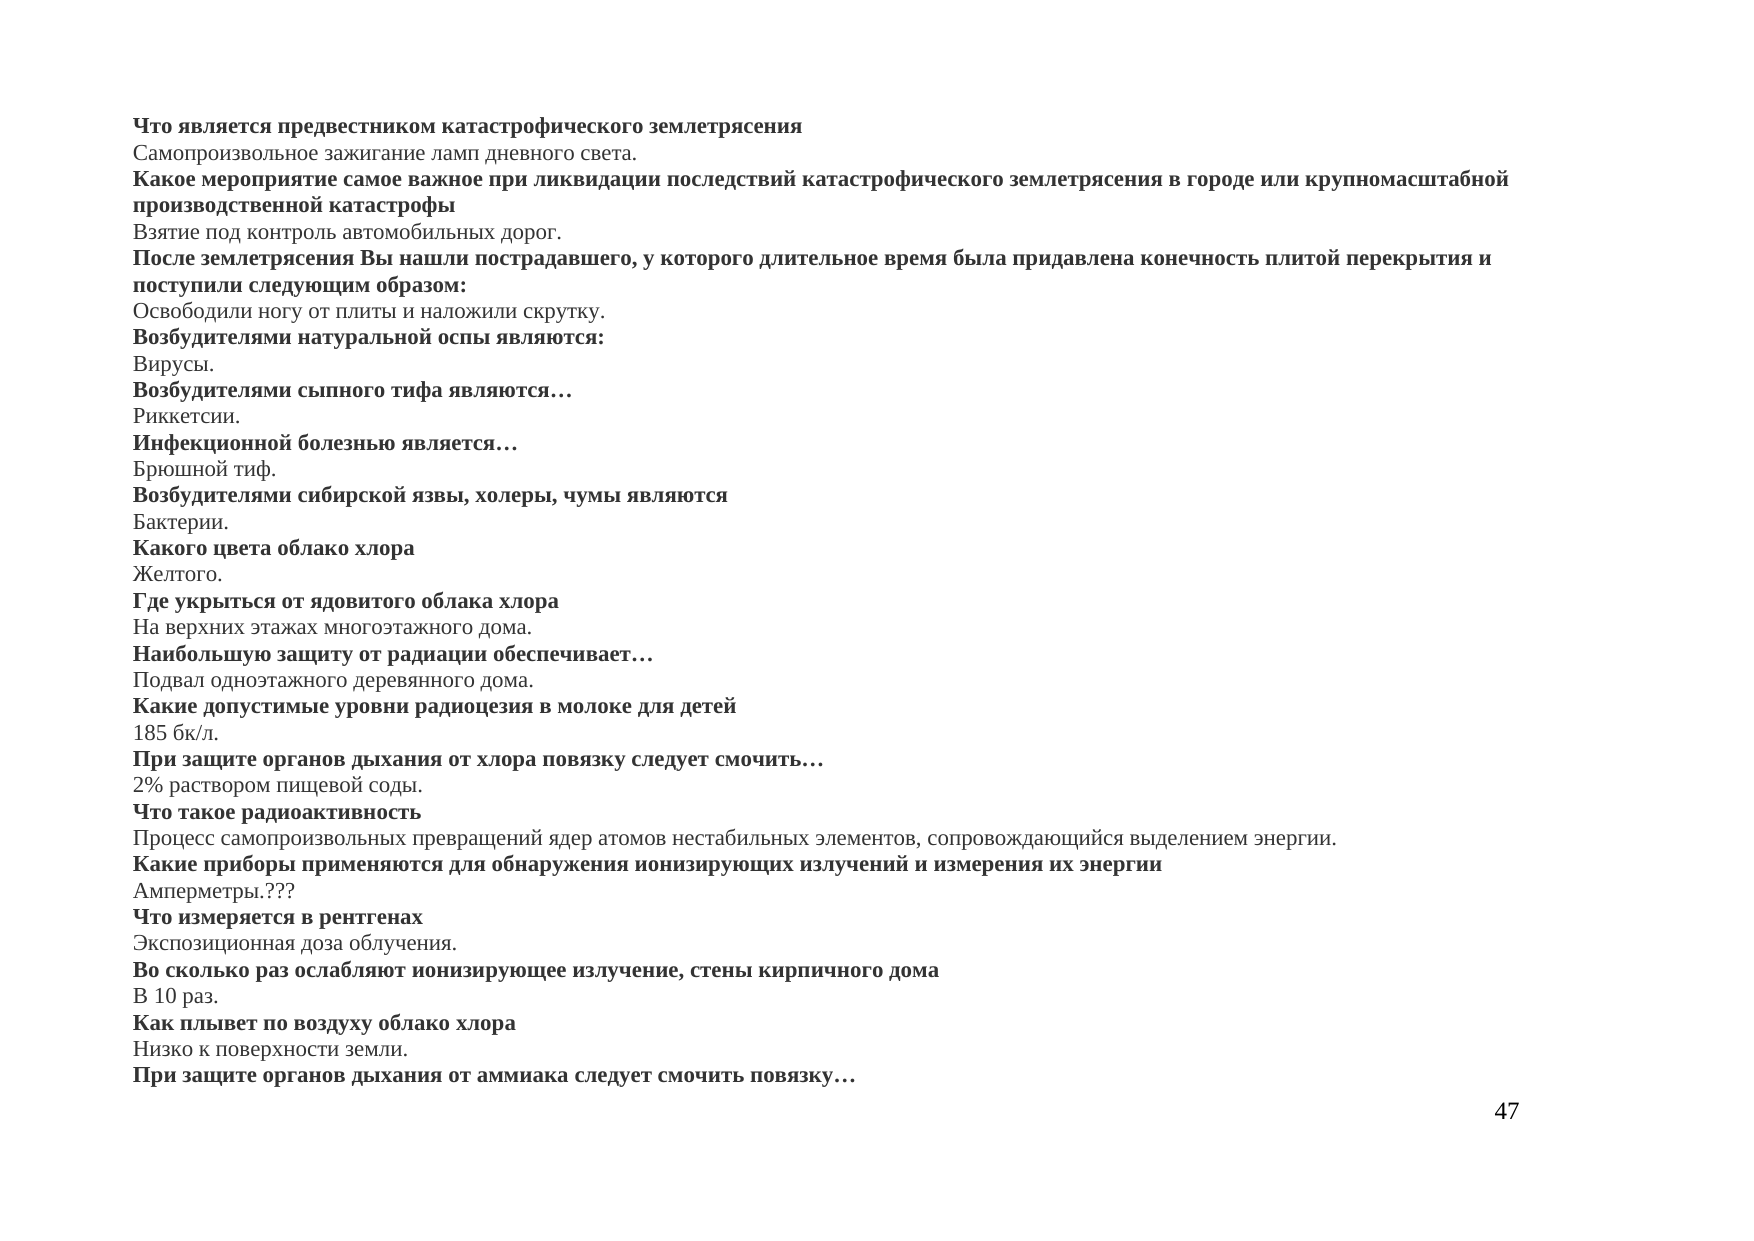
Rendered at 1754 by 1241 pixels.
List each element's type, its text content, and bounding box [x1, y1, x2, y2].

text 2% раствором пищевой соды. [133, 771, 1577, 798]
text Возбудителями сыпного тифа являются… [133, 376, 1577, 402]
text Как плывет по воздуху облако хлора [133, 1008, 1577, 1035]
text После землетрясения Вы нашли пострадавшего, у которого длительное время была придавлена конечность плитой перекрытия и поступили следующим образом: [133, 244, 1577, 297]
text Процесс самопроизвольных превращений ядер атомов нестабильных элементов, сопровождающийся выделением энергии. [133, 824, 1577, 850]
text Желтого. [133, 561, 1577, 587]
text При защите органов дыхания от аммиака следует смочить повязку… [133, 1061, 1577, 1088]
text Наибольшую защиту от радиации обеспечивает… [133, 639, 1577, 666]
text Что такое радиоактивность [133, 798, 1577, 824]
text Подвал одноэтажного деревянного дома. [133, 666, 1577, 692]
text Взятие под контроль автомобильных дорог. [133, 218, 1577, 244]
text Вирусы. [133, 350, 1577, 376]
text Что является предвестником катастрофического землетрясения [133, 112, 1577, 139]
text Экспозиционная доза облучения. [133, 929, 1577, 956]
text Брюшной тиф. [133, 455, 1577, 481]
text Где укрыться от ядовитого облака хлора [133, 587, 1577, 613]
text Бактерии. [133, 508, 1577, 534]
text Инфекционной болезнью является… [133, 429, 1577, 455]
text Освободили ногу от плиты и наложили скрутку. [133, 297, 1577, 323]
text В 10 раз. [133, 982, 1577, 1008]
text Риккетсии. [133, 402, 1577, 429]
text Амперметры.??? [133, 877, 1577, 903]
text Возбудителями сибирской язвы, холеры, чумы являются [133, 481, 1577, 508]
text Какого цвета облако хлора [133, 534, 1577, 561]
text Во сколько раз ослабляют ионизирующее излучение, стены кирпичного дома [133, 956, 1577, 982]
text Возбудителями натуральной оспы являются: [133, 323, 1577, 350]
text На верхних этажах многоэтажного дома. [133, 613, 1577, 639]
text Какое мероприятие самое важное при ликвидации последствий катастрофического землетрясения в городе или крупномасштабной производственной катастрофы [133, 165, 1577, 218]
text Какие приборы применяются для обнаружения ионизирующих излучений и измерения их энергии [133, 850, 1577, 877]
text Какие допустимые уровни радиоцезия в молоке для детей [133, 692, 1577, 719]
text При защите органов дыхания от хлора повязку следует смочить… [133, 745, 1577, 771]
text Что измеряется в рентгенах [133, 903, 1577, 929]
text 185 бк/л. [133, 719, 1577, 745]
text Самопроизвольное зажигание ламп дневного света. [133, 139, 1577, 165]
text Низко к поверхности земли. [133, 1035, 1577, 1061]
